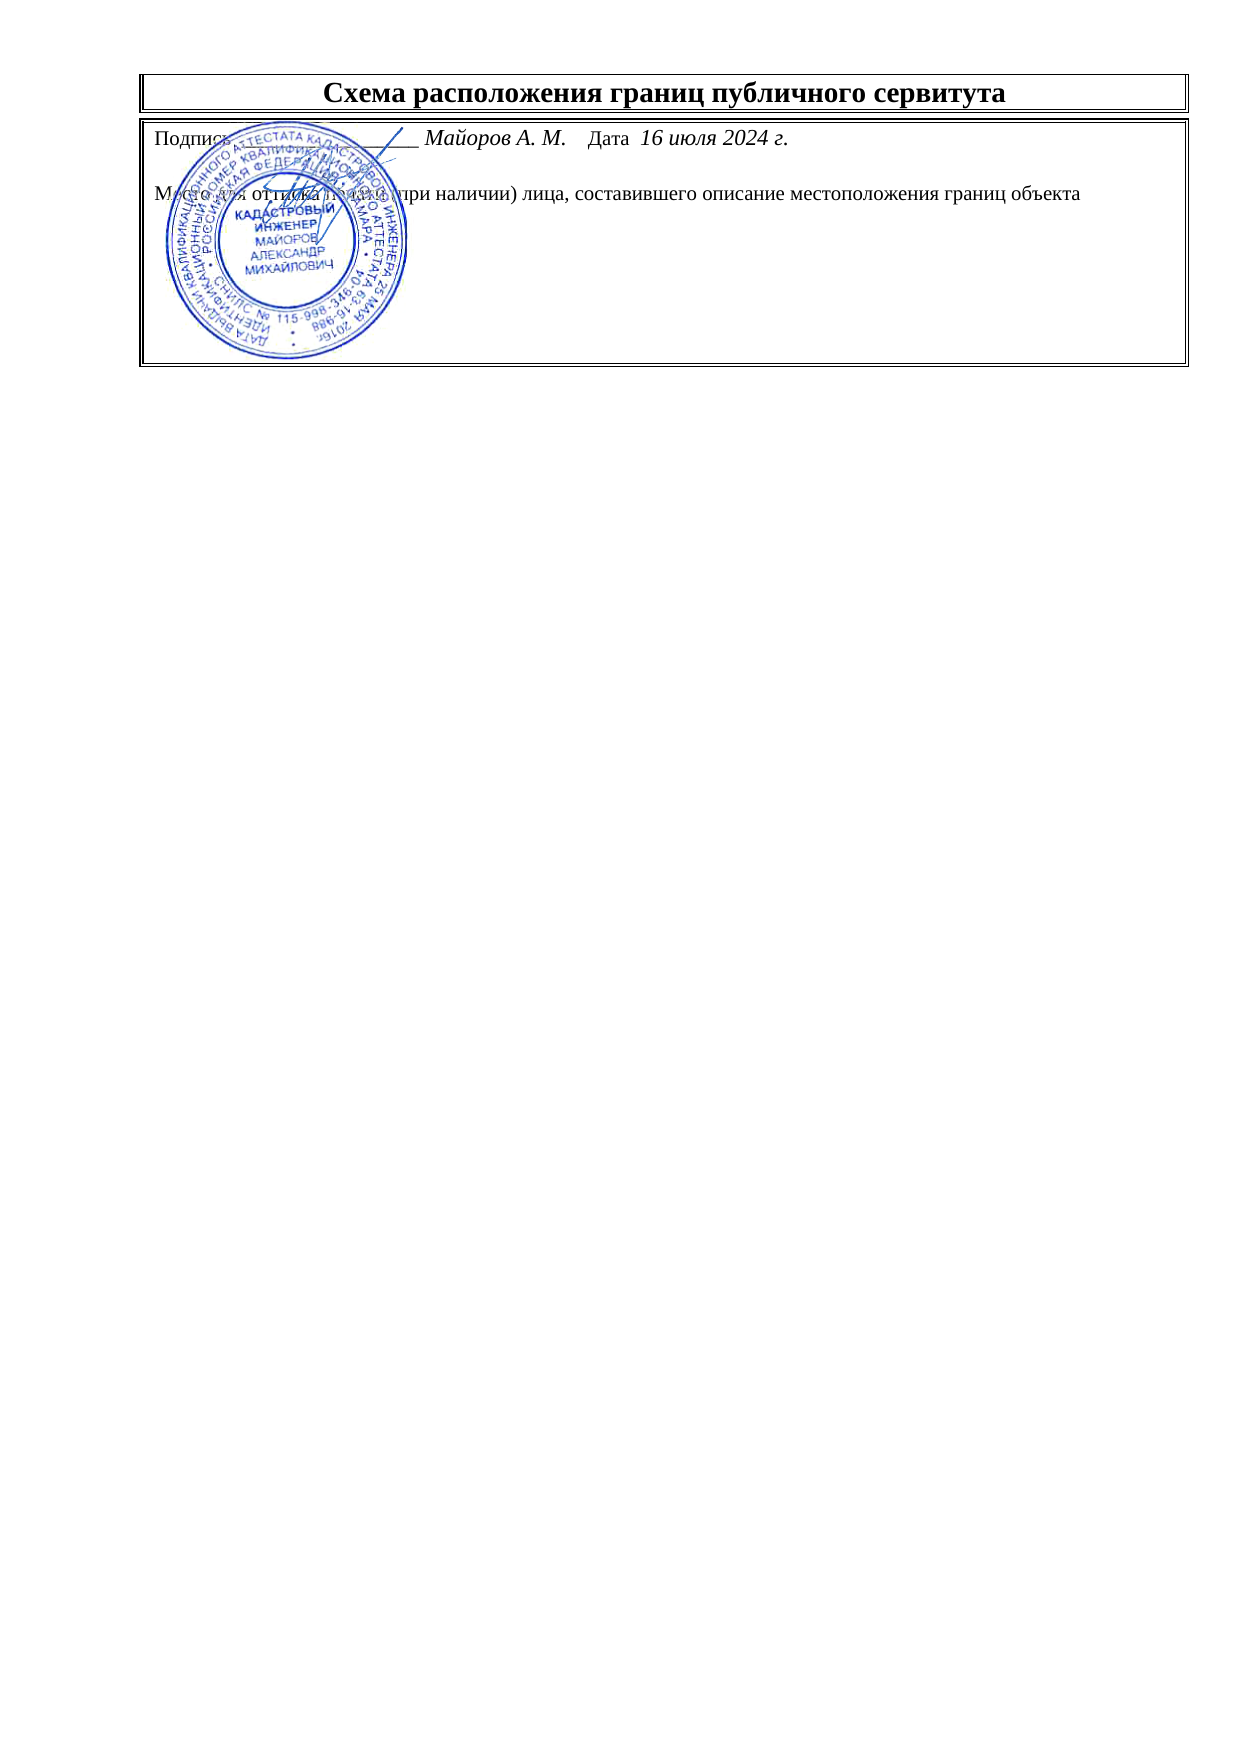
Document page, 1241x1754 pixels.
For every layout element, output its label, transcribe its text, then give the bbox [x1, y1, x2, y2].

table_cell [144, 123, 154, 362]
picture [154, 118, 414, 363]
table_cell Подпись _________________ Майоров А. М. Дата 16 июля 2024 г. Место для оттиска печати (при наличии) лица, составившего описание местоположения границ объекта [414, 123, 1185, 362]
